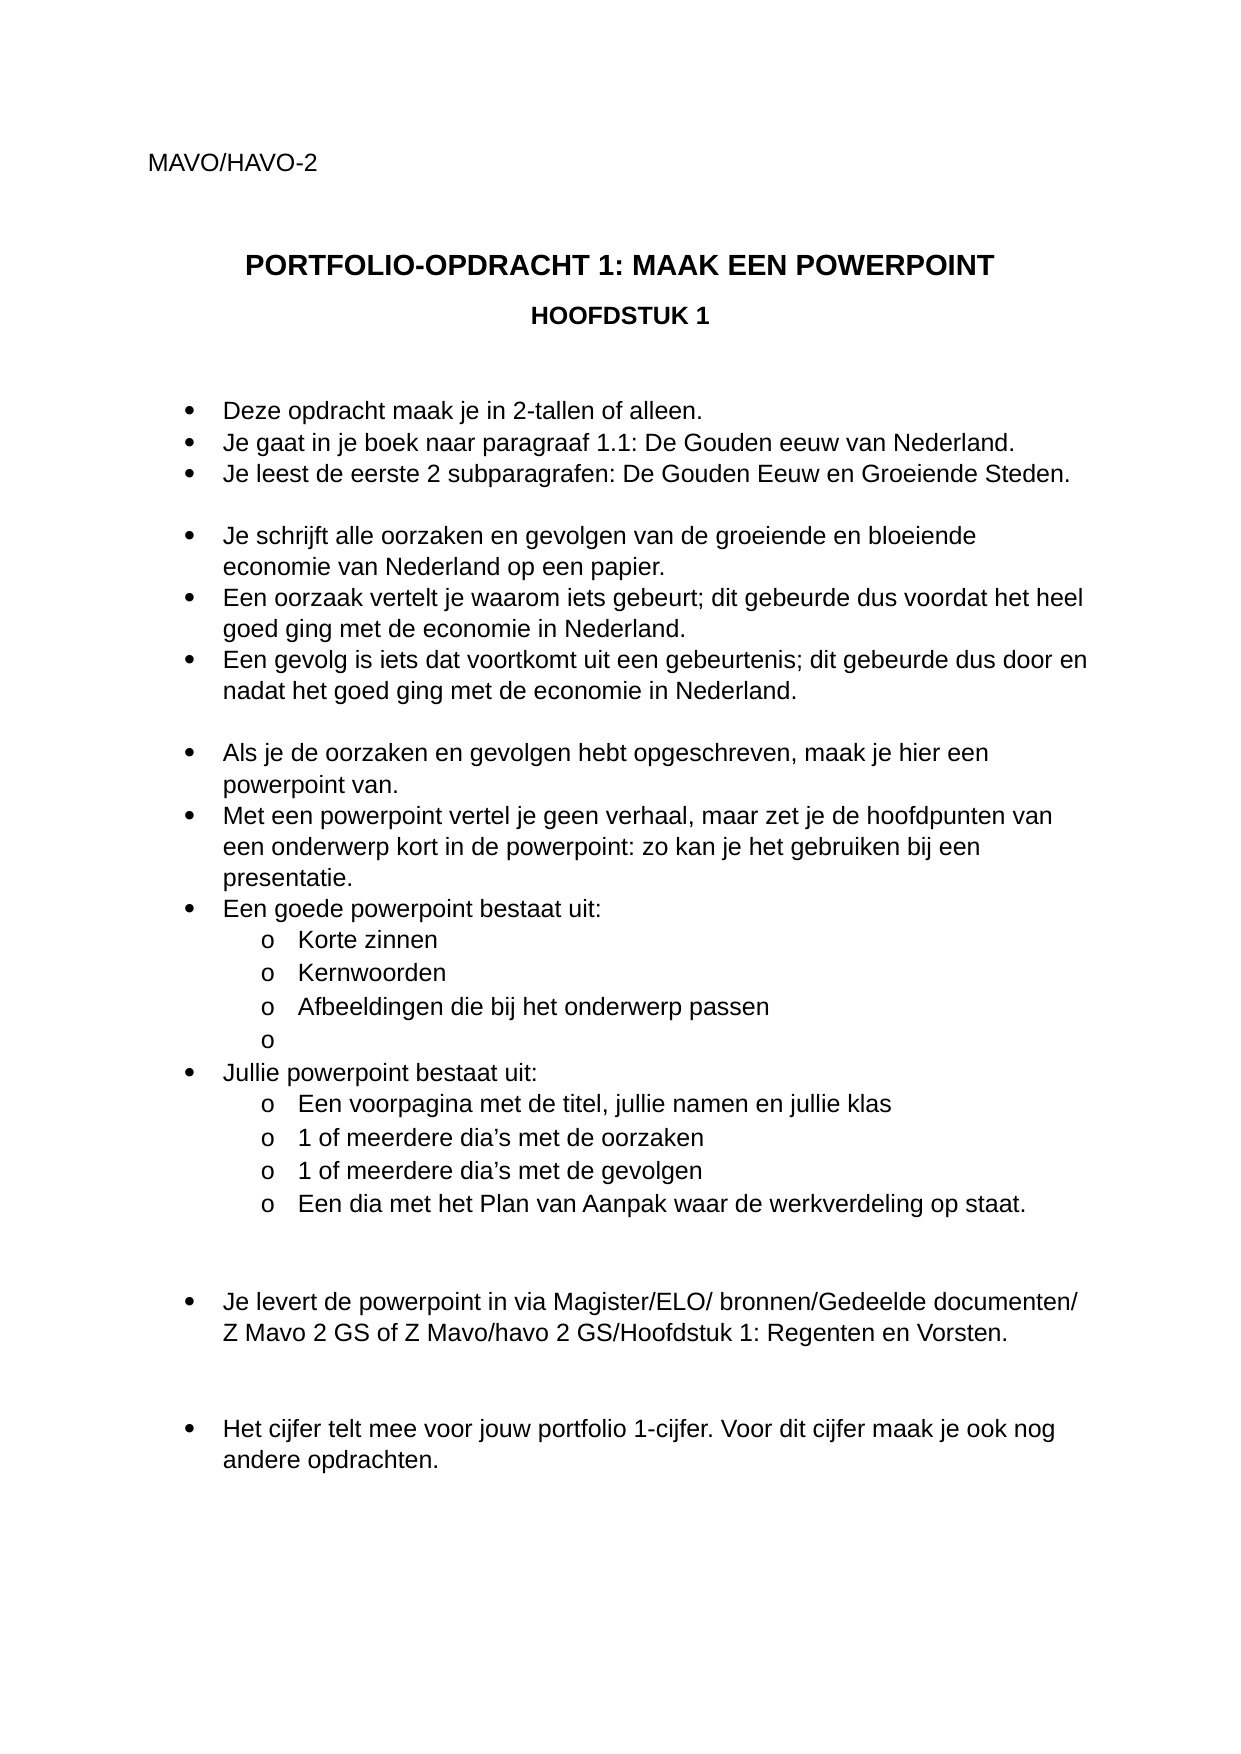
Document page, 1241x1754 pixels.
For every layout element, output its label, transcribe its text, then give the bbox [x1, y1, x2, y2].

list Deze opdracht maak je in 2-tallen of alleen. [185, 396, 1093, 425]
list Een oorzaak vertelt je waarom iets gebeurt; dit gebeurde dus voordat het heel goed ging met de economie in Nederland. [185, 583, 1093, 643]
list Je schrijft alle oorzaken en gevolgen van de groeiende en bloeiende economie van Nederland op een papier. [185, 521, 1093, 581]
list Een dia met het Plan van Aanpak waar de werkverdeling op staat. [260, 1189, 1093, 1220]
list Met een powerpoint vertel je geen verhaal, maar zet je de hoofdpunten van een onderwerp kort in de powerpoint: zo kan je het gebruiken bij een presentatie. [185, 801, 1093, 892]
list Je levert de powerpoint in via Magister/ELO/ bronnen/Gedeelde documenten/ Z Mavo 2 GS of Z Mavo/havo 2 GS/Hoofdstuk 1: Regenten en Vorsten. [185, 1287, 1093, 1347]
list Je leest de eerste 2 subparagrafen: De Gouden Eeuw en Groeiende Steden. [185, 459, 1093, 487]
list Kernwoorden [260, 958, 1093, 989]
list 1 of meerdere dia’s met de oorzaken [260, 1123, 1093, 1154]
list 1 of meerdere dia’s met de gevolgen [260, 1156, 1093, 1187]
list Als je de oorzaken en gevolgen hebt opgeschreven, maak je hier een powerpoint van. [185, 738, 1093, 798]
list Een gevolg is iets dat voortkomt uit een gebeurtenis; dit gebeurde dus door en nadat het goed ging met de economie in Nederland. [185, 645, 1093, 705]
list Het cijfer telt mee voor jouw portfolio 1-cijfer. Voor dit cijfer maak je ook nog andere opdrachten. [185, 1414, 1093, 1473]
list Een voorpagina met de titel, jullie namen en jullie klas [260, 1089, 1093, 1120]
text HOOFDSTUK 1 [148, 301, 1093, 330]
list Afbeeldingen die bij het onderwerp passen [260, 992, 1093, 1023]
list Een goede powerpoint bestaat uit: [185, 894, 1093, 923]
text MAVO/HAVO-2 [148, 148, 1093, 176]
list Korte zinnen [260, 925, 1093, 956]
text PORTFOLIO-OPDRACHT 1: MAAK EEN POWERPOINT [148, 248, 1093, 282]
list Je gaat in je boek naar paragraaf 1.1: De Gouden eeuw van Nederland. [185, 427, 1093, 456]
list Jullie powerpoint bestaat uit: [185, 1058, 1093, 1087]
